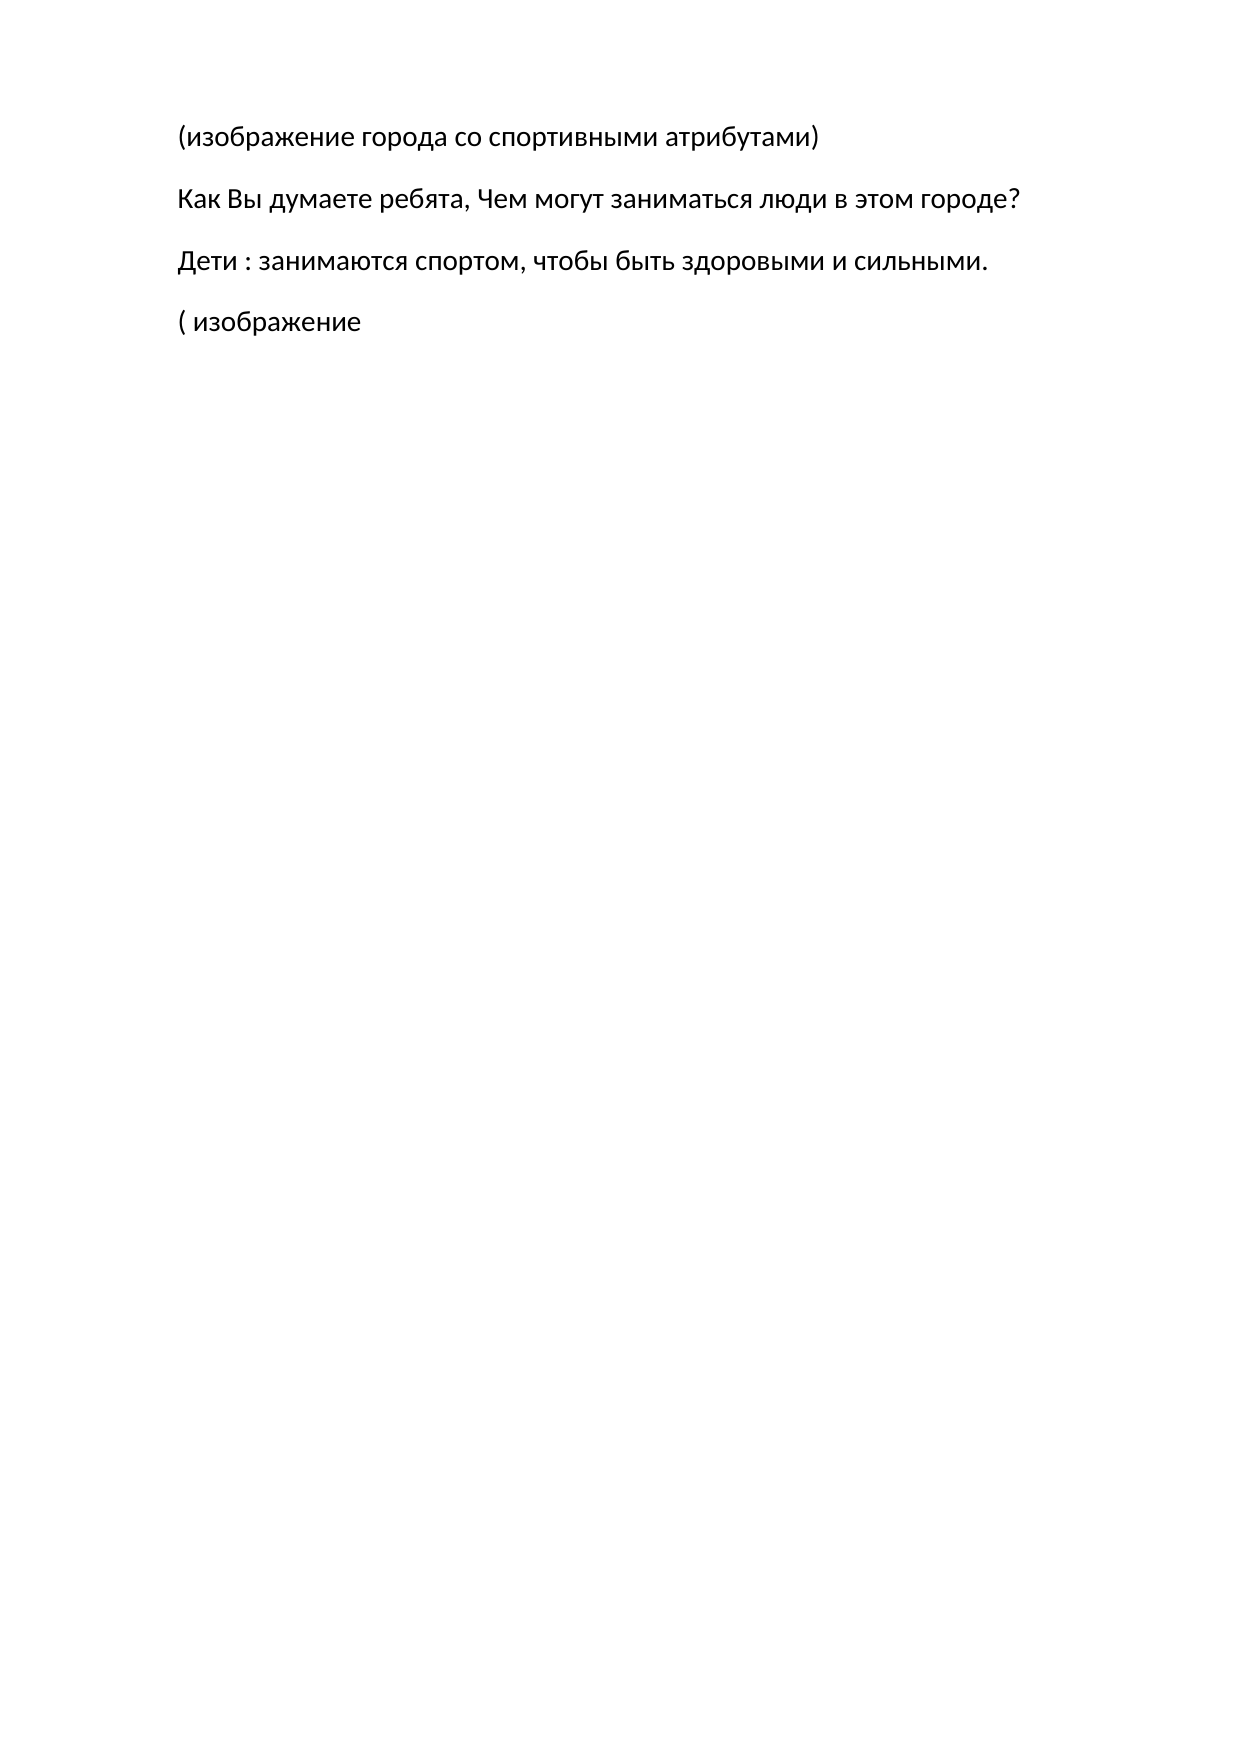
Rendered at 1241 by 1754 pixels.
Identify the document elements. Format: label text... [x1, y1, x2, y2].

text Как Вы думаете ребята, Чем могут заниматься люди в этом городе? [177, 180, 1152, 216]
text ( изображение [177, 303, 1152, 339]
text (изображение города со спортивными атрибутами) [177, 118, 1152, 154]
text Дети : занимаются спортом, чтобы быть здоровыми и сильными. [177, 242, 1152, 277]
